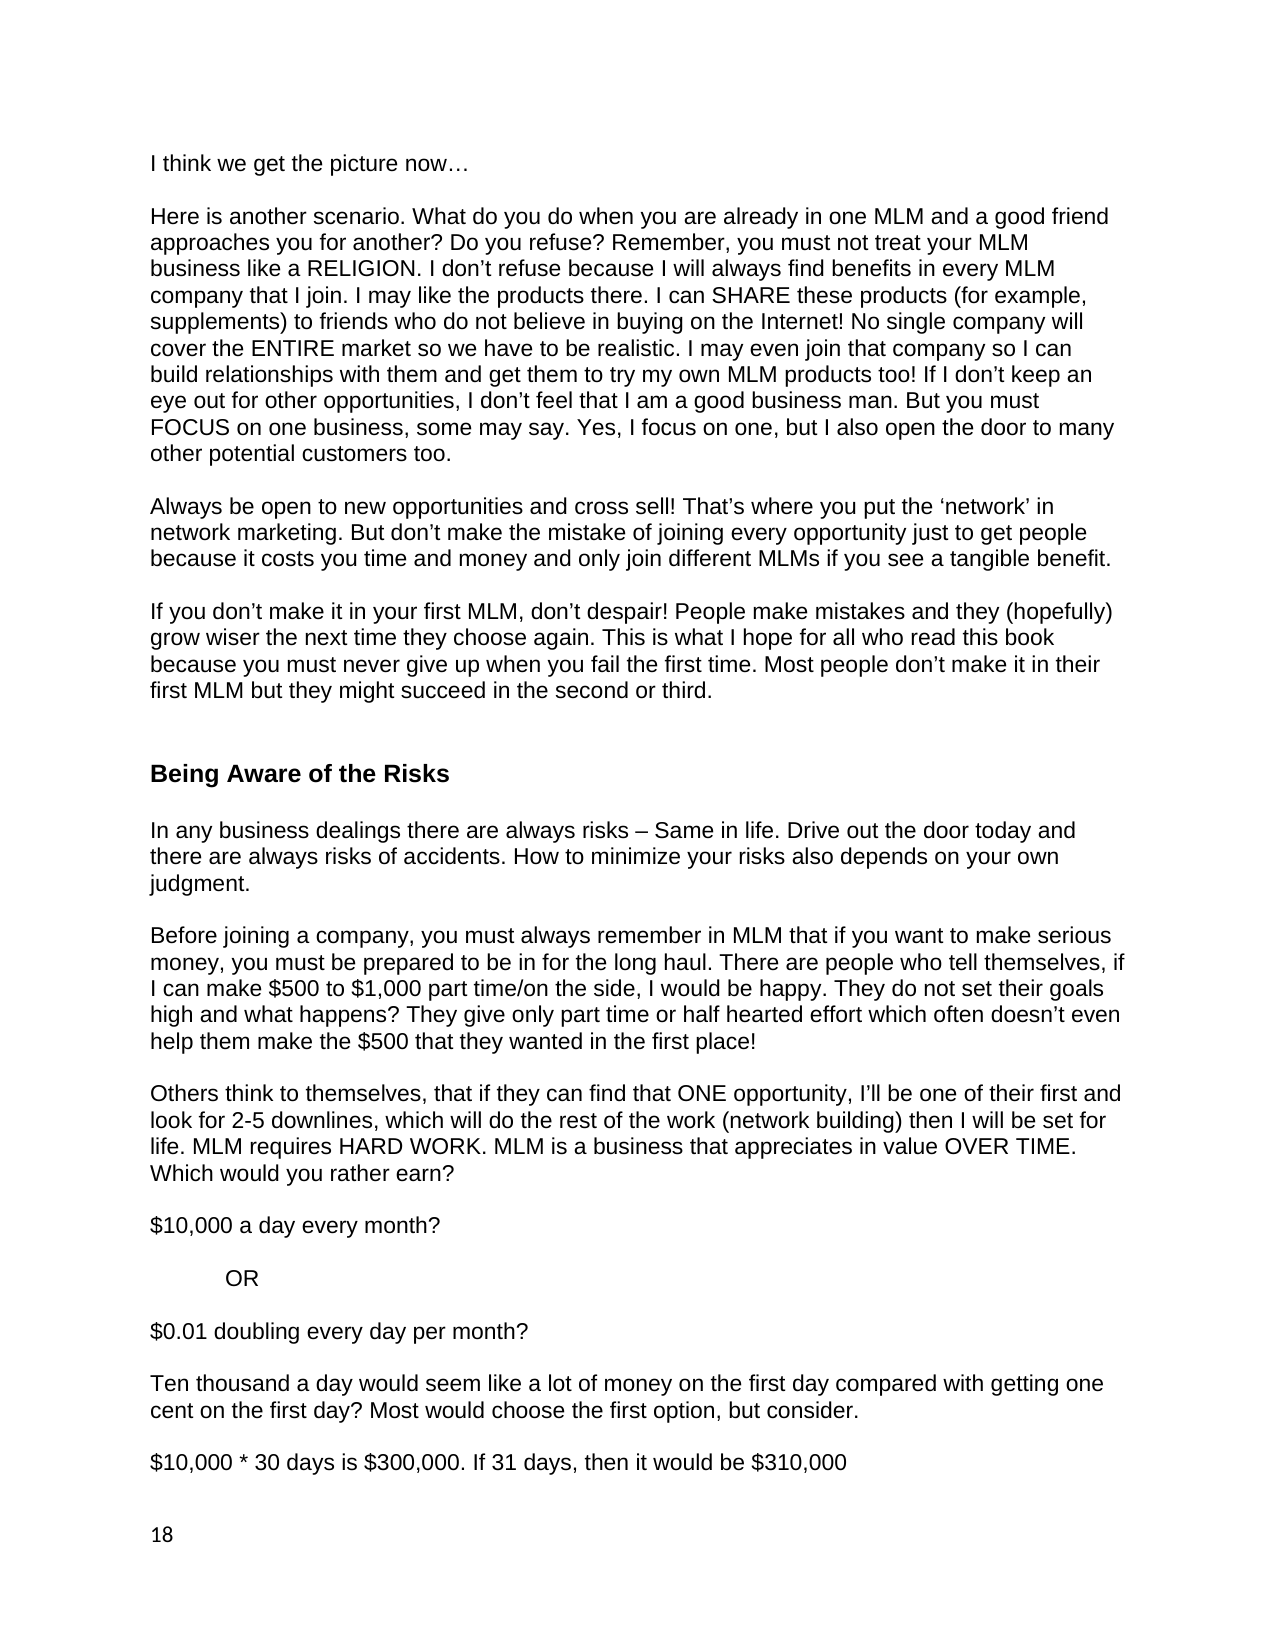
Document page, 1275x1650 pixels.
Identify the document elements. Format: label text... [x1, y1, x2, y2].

text In any business dealings there are always risks – Same in life. Drive out the door today and there are always risks of accidents. How to minimize your risks also depends on your own judgment. [150, 817, 1125, 896]
text Here is another scenario. What do you do when you are already in one MLM and a good friend approaches you for another? Do you refuse? Remember, you must not treat your MLM business like a RELIGION. I don’t refuse because I will always find benefits in every MLM company that I join. I may like the products there. I can SHARE these products (for example, supplements) to friends who do not believe in buying on the Internet! No single company will cover the ENTIRE market so we have to be realistic. I may even join that company so I can build relationships with them and get them to try my own MLM products too! If I don’t keep an eye out for other opportunities, I don’t feel that I am a good business man. But you must FOCUS on one business, some may say. Yes, I focus on one, but I also open the door to many other potential customers too. [150, 203, 1125, 466]
text $10,000 * 30 days is $300,000. If 31 days, then it would be $310,000 [150, 1449, 1125, 1476]
subtitle Being Aware of the Risks [150, 759, 1125, 788]
text Others think to themselves, that if they can find that ONE opportunity, I’ll be one of their first and look for 2-5 downlines, which will do the rest of the work (network building) then I will be set for life. MLM requires HARD WORK. MLM is a business that appreciates in value OVER TIME. Which would you rather earn? [150, 1080, 1125, 1186]
text $0.01 doubling every day per month? [150, 1318, 1125, 1344]
text Ten thousand a day would seem like a lot of money on the first day compared with getting one cent on the first day? Most would choose the first option, but consider. [150, 1370, 1125, 1423]
text I think we get the picture now… [150, 150, 1125, 176]
text OR [150, 1265, 1125, 1291]
text Always be open to new opportunities and cross sell! That’s where you put the ‘network’ in network marketing. But don’t make the mistake of joining every opportunity just to get people because it costs you time and money and only join different MLMs if you see a tangible benefit. [150, 493, 1125, 572]
text Before joining a company, you must always remember in MLM that if you want to make serious money, you must be prepared to be in for the long haul. There are people who tell themselves, if I can make $500 to $1,000 part time/on the side, I would be happy. They do not set their goals high and what happens? They give only part time or half hearted effort which often doesn’t even help them make the $500 that they wanted in the first place! [150, 922, 1125, 1054]
text If you don’t make it in your first MLM, don’t despair! People make mistakes and they (hopefully) grow wiser the next time they choose again. This is what I hope for all who read this book because you must never give up when you fail the first time. Most people don’t make it in their first MLM but they might succeed in the second or third. [150, 598, 1125, 703]
text $10,000 a day every month? [150, 1212, 1125, 1238]
